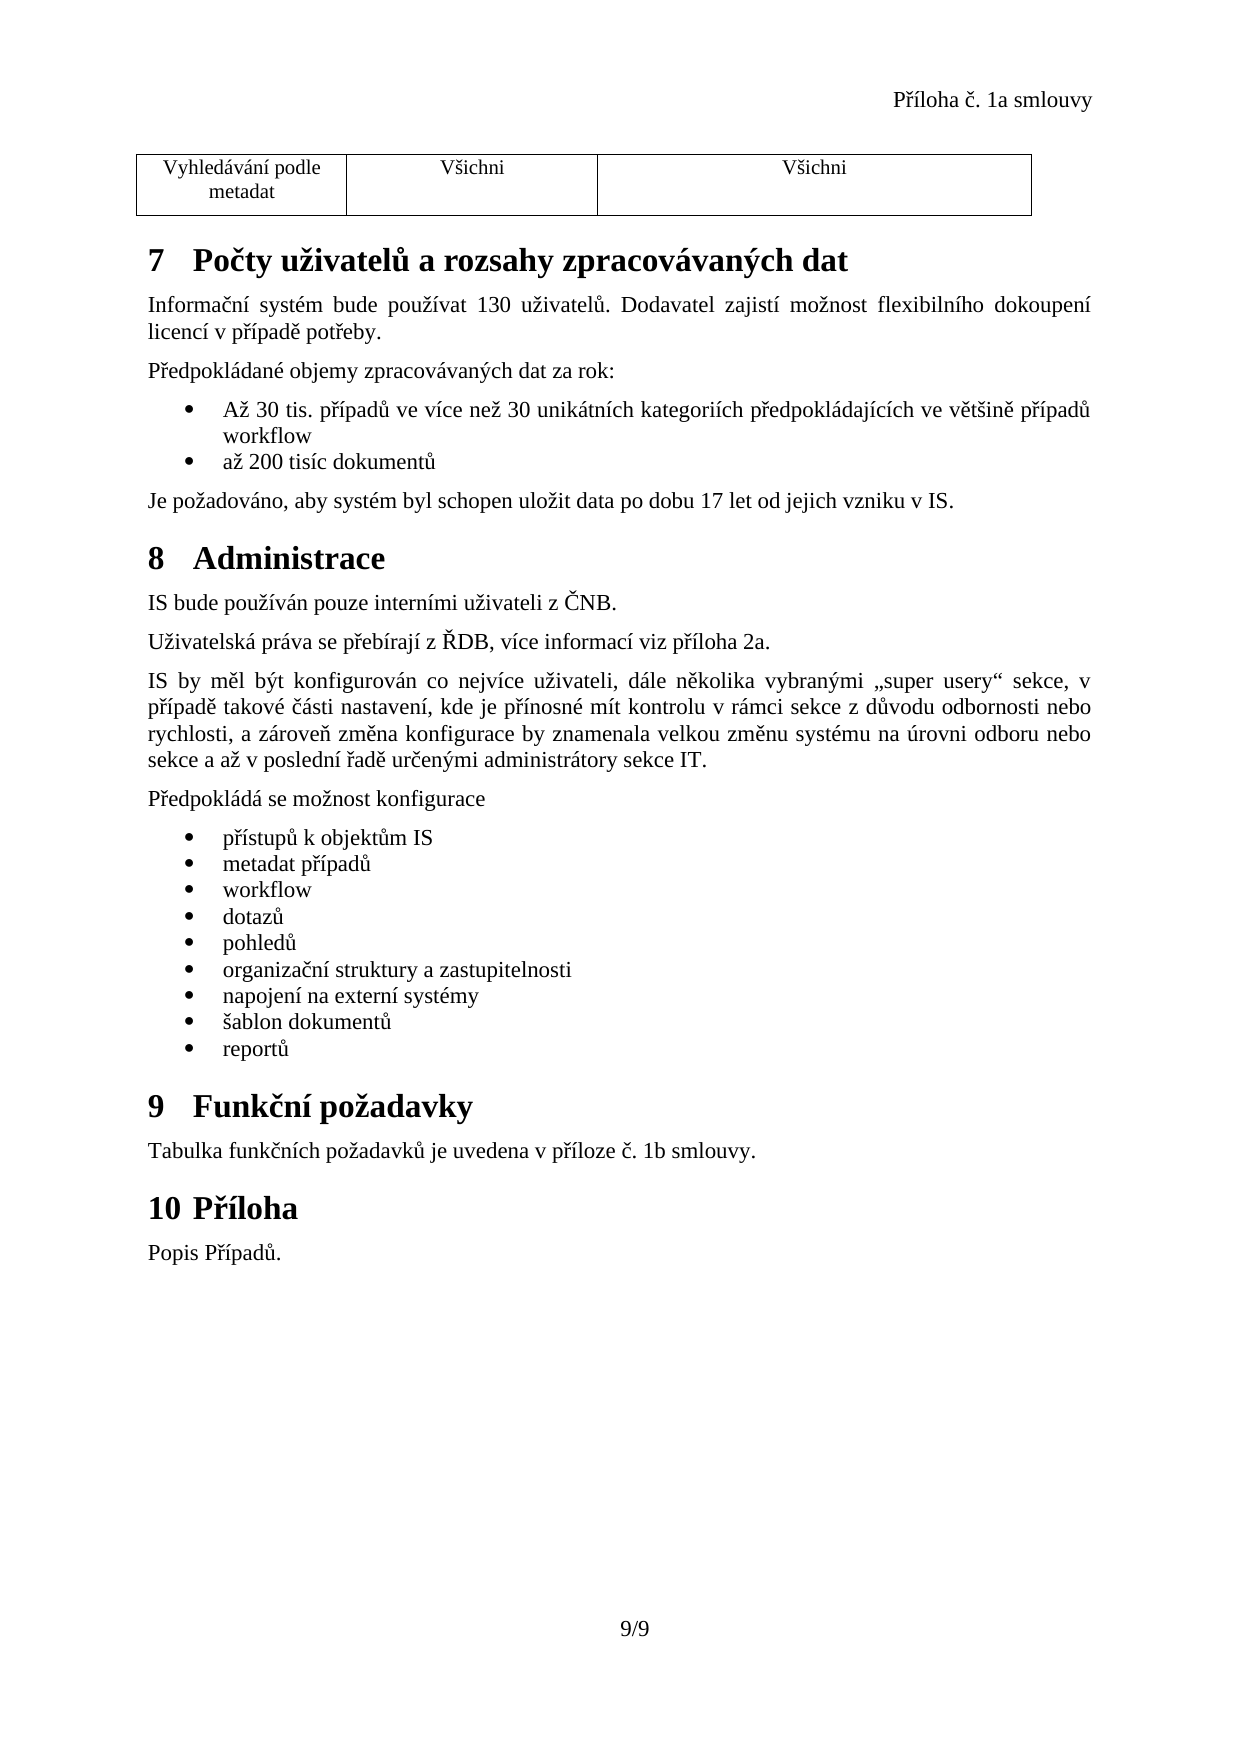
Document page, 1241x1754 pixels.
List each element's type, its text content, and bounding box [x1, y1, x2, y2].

list až 200 tisíc dokumentů [185, 448, 1093, 475]
subtitle Funkční požadavky [148, 1086, 1093, 1124]
list napojení na externí systémy [185, 982, 1093, 1008]
text IS bude používán pouze interními uživateli z ČNB. [148, 589, 1093, 616]
list pohledů [185, 929, 1093, 956]
list dotazů [185, 903, 1093, 929]
text Informační systém bude používat 130 uživatelů. Dodavatel zajistí možnost flexibilního dokoupení licencí v případě potřeby. [148, 292, 1093, 344]
list šablon dokumentů [185, 1008, 1093, 1035]
table_cell Všichni [598, 155, 1031, 215]
text Uživatelská práva se přebírají z ŘDB, více informací viz příloha 2a. [148, 628, 1093, 654]
text IS by měl být konfigurován co nejvíce uživateli, dále několika vybranými „super usery“ sekce, v případě takové části nastavení, kde je přínosné mít kontrolu v rámci sekce z důvodu odbornosti nebo rychlosti, a zároveň změna konfigurace by znamenala velkou změnu systému na úrovni odboru nebo sekce a až v poslední řadě určenými administrátory sekce IT. [148, 667, 1093, 772]
text Předpokládané objemy zpracovávaných dat za rok: [148, 357, 1093, 383]
subtitle Příloha [148, 1188, 1093, 1227]
list workflow [185, 877, 1093, 903]
subtitle Počty uživatelů a rozsahy zpracovávaných dat [148, 241, 1093, 279]
list přístupů k objektům IS [185, 824, 1093, 850]
text Tabulka funkčních požadavků je uvedena v příloze č. 1b smlouvy. [148, 1137, 1093, 1163]
list organizační struktury a zastupitelnosti [185, 956, 1093, 982]
text Předpokládá se možnost konfigurace [148, 785, 1093, 811]
list reportů [185, 1035, 1093, 1061]
text Je požadováno, aby systém byl schopen uložit data po dobu 17 let od jejich vzniku v IS. [148, 487, 1093, 513]
subtitle Administrace [148, 538, 1093, 577]
list metadat případů [185, 850, 1093, 877]
text Popis Případů. [148, 1239, 1093, 1265]
table_cell Vyhledávání podle metadat [137, 155, 346, 215]
list Až 30 tis. případů ve více než 30 unikátních kategoriích předpokládajících ve většině případů workflow [185, 396, 1093, 448]
table_cell Všichni [347, 155, 597, 215]
